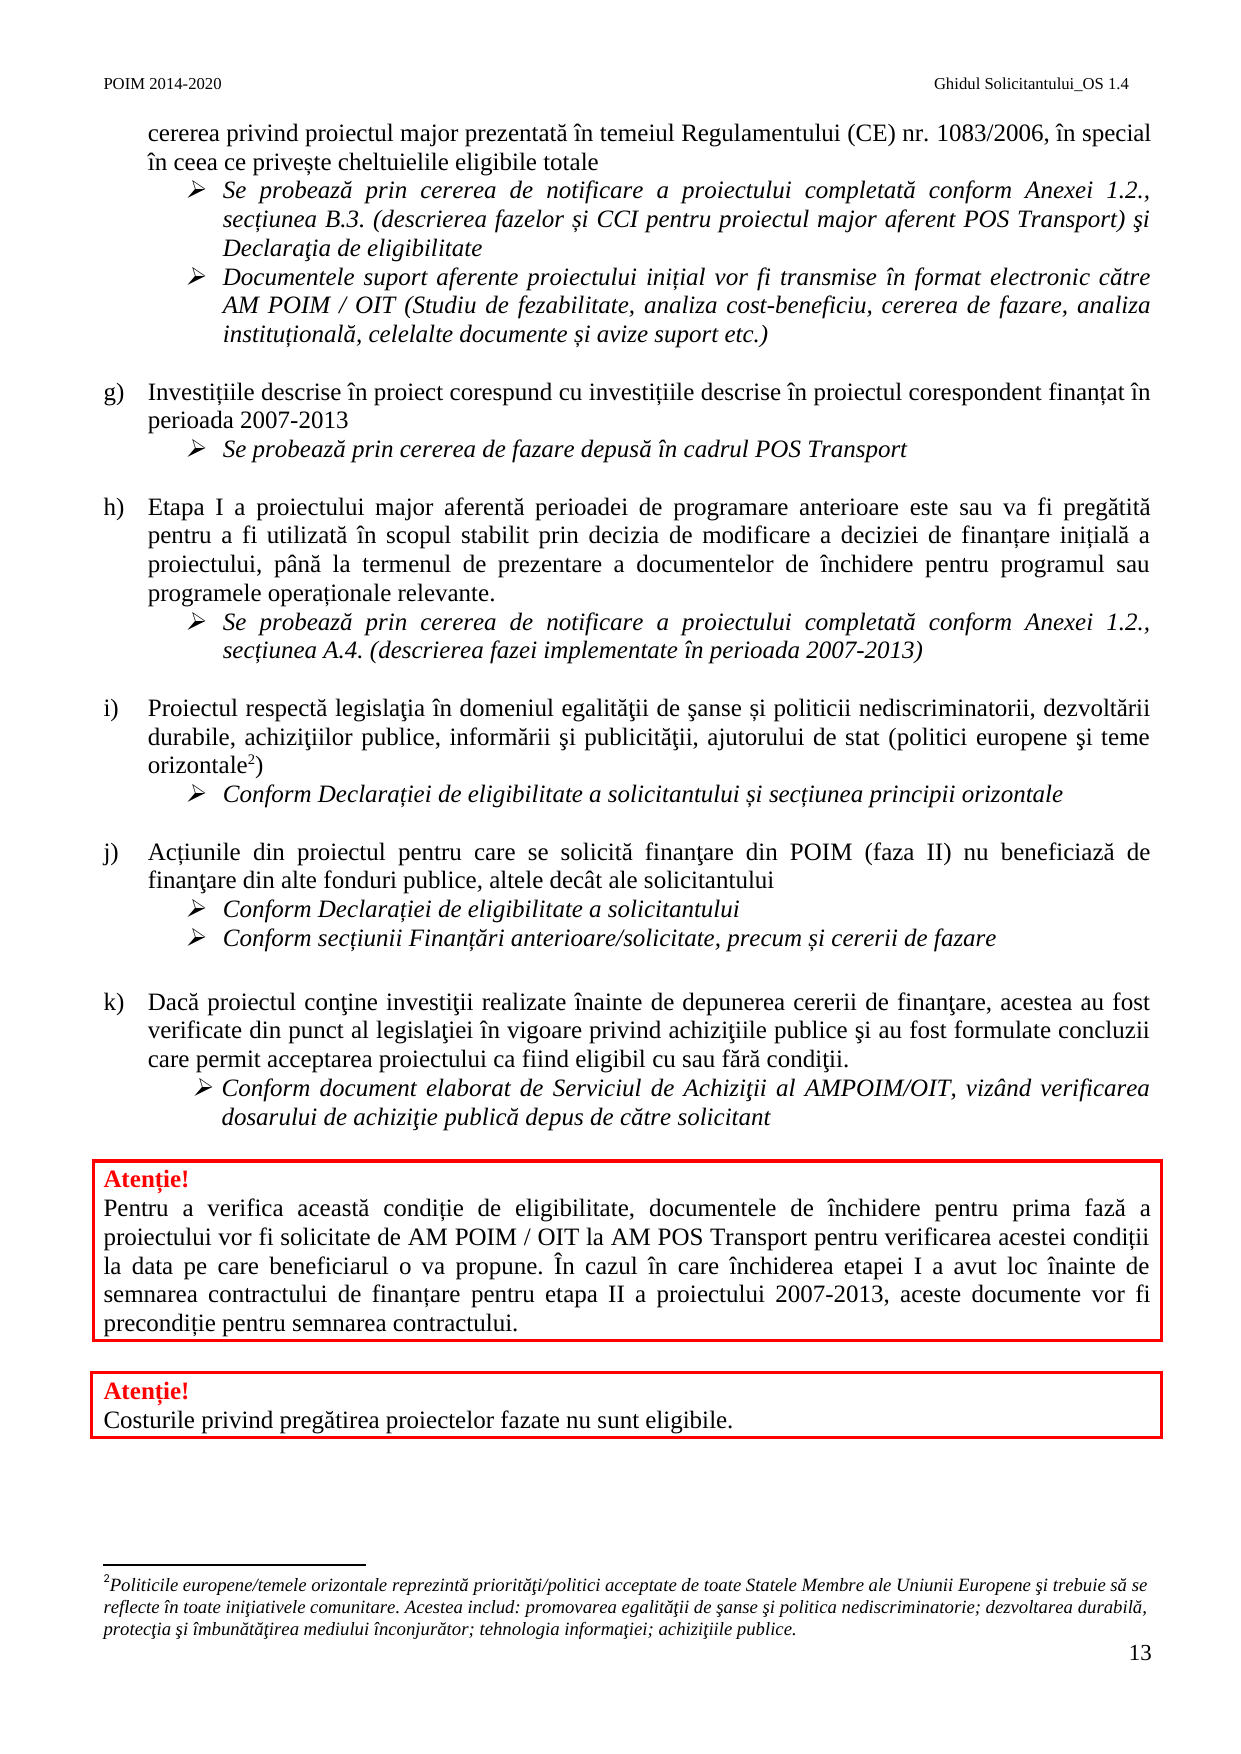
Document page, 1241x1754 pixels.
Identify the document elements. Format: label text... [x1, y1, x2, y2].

list Acțiunile din proiectul pentru care se solicită finanţare din POIM (faza II) nu beneficiază de finanţare din alte fonduri publice, altele decât ale solicitantului [103, 837, 1152, 894]
list Etapa I a proiectului major aferentă perioadei de programare anterioare este sau va fi pregătită pentru a fi utilizată în scopul stabilit prin decizia de modificare a deciziei de finanțare inițială a proiectului, până la termenul de prezentare a documentelor de închidere pentru programul sau programele operaționale relevante. [103, 492, 1152, 607]
list Dacă proiectul conţine investiţii realizate înainte de depunerea cererii de finanţare, acestea au fost verificate din punct al legislaţiei în vigoare privind achiziţiile publice şi au fost formulate concluzii care permit acceptarea proiectului ca fiind eligibil cu sau fără condiţii. [103, 987, 1152, 1073]
list Conform secțiunii Finanțări anterioare/solicitate, precum și cererii de fazare [185, 923, 1152, 952]
list Investițiile descrise în proiect corespund cu investițiile descrise în proiectul corespondent finanțat în perioada 2007-2013 [103, 377, 1152, 434]
list Proiectul respectă legislaţia în domeniul egalităţii de şanse și politicii nediscriminatorii, dezvoltării durabile, achiziţiilor publice, informării şi publicităţii, ajutorului de stat (politici europene şi teme orizontale) [103, 693, 1152, 779]
text Costurile privind pregătirea proiectelor fazate nu sunt eligibile. [93, 1400, 1160, 1436]
list Se probează prin cererea de notificare a proiectului completată conform Anexei 1.2., secțiunea B.3. (descrierea fazelor și CCI pentru proiectul major aferent POS Transport) şi Declaraţia de eligibilitate [185, 176, 1152, 262]
text Pentru a verifica această condiție de eligibilitate, documentele de închidere pentru prima fază a proiectului vor fi solicitate de AM POIM / OIT la AM POS Transport pentru verificarea acestei condiții la data pe care beneficiarul o va propune. În cazul în care închiderea etapei I a avut loc înainte de semnarea contractului de finanțare pentru etapa II a proiectului 2007-2013, aceste documente vor fi precondiție pentru semnarea contractului. [95, 1188, 1160, 1339]
text Atenție! [95, 1163, 1160, 1188]
list Se probează prin cererea de fazare depusă în cadrul POS Transport [185, 434, 1152, 463]
text Atenție! [93, 1374, 1160, 1400]
list Conform Declarației de eligibilitate a solicitantului și secțiunea principii orizontale [185, 779, 1152, 808]
list Conform Declarației de eligibilitate a solicitantului [185, 894, 1152, 923]
list Conform document elaborat de Serviciul de Achiziţii al AMPOIM/OIT, vizând verificarea dosarului de achiziţie publică depus de către solicitant [192, 1073, 1152, 1131]
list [103, 118, 1152, 176]
list Se probează prin cererea de notificare a proiectului completată conform Anexei 1.2., secțiunea A.4. (descrierea fazei implementate în perioada 2007-2013) [185, 607, 1152, 664]
list Documentele suport aferente proiectului inițial vor fi transmise în format electronic către AM POIM / OIT (Studiu de fezabilitate, analiza cost-beneficiu, cererea de fazare, analiza instituțională, celelalte documente și avize suport etc.) [185, 262, 1152, 348]
